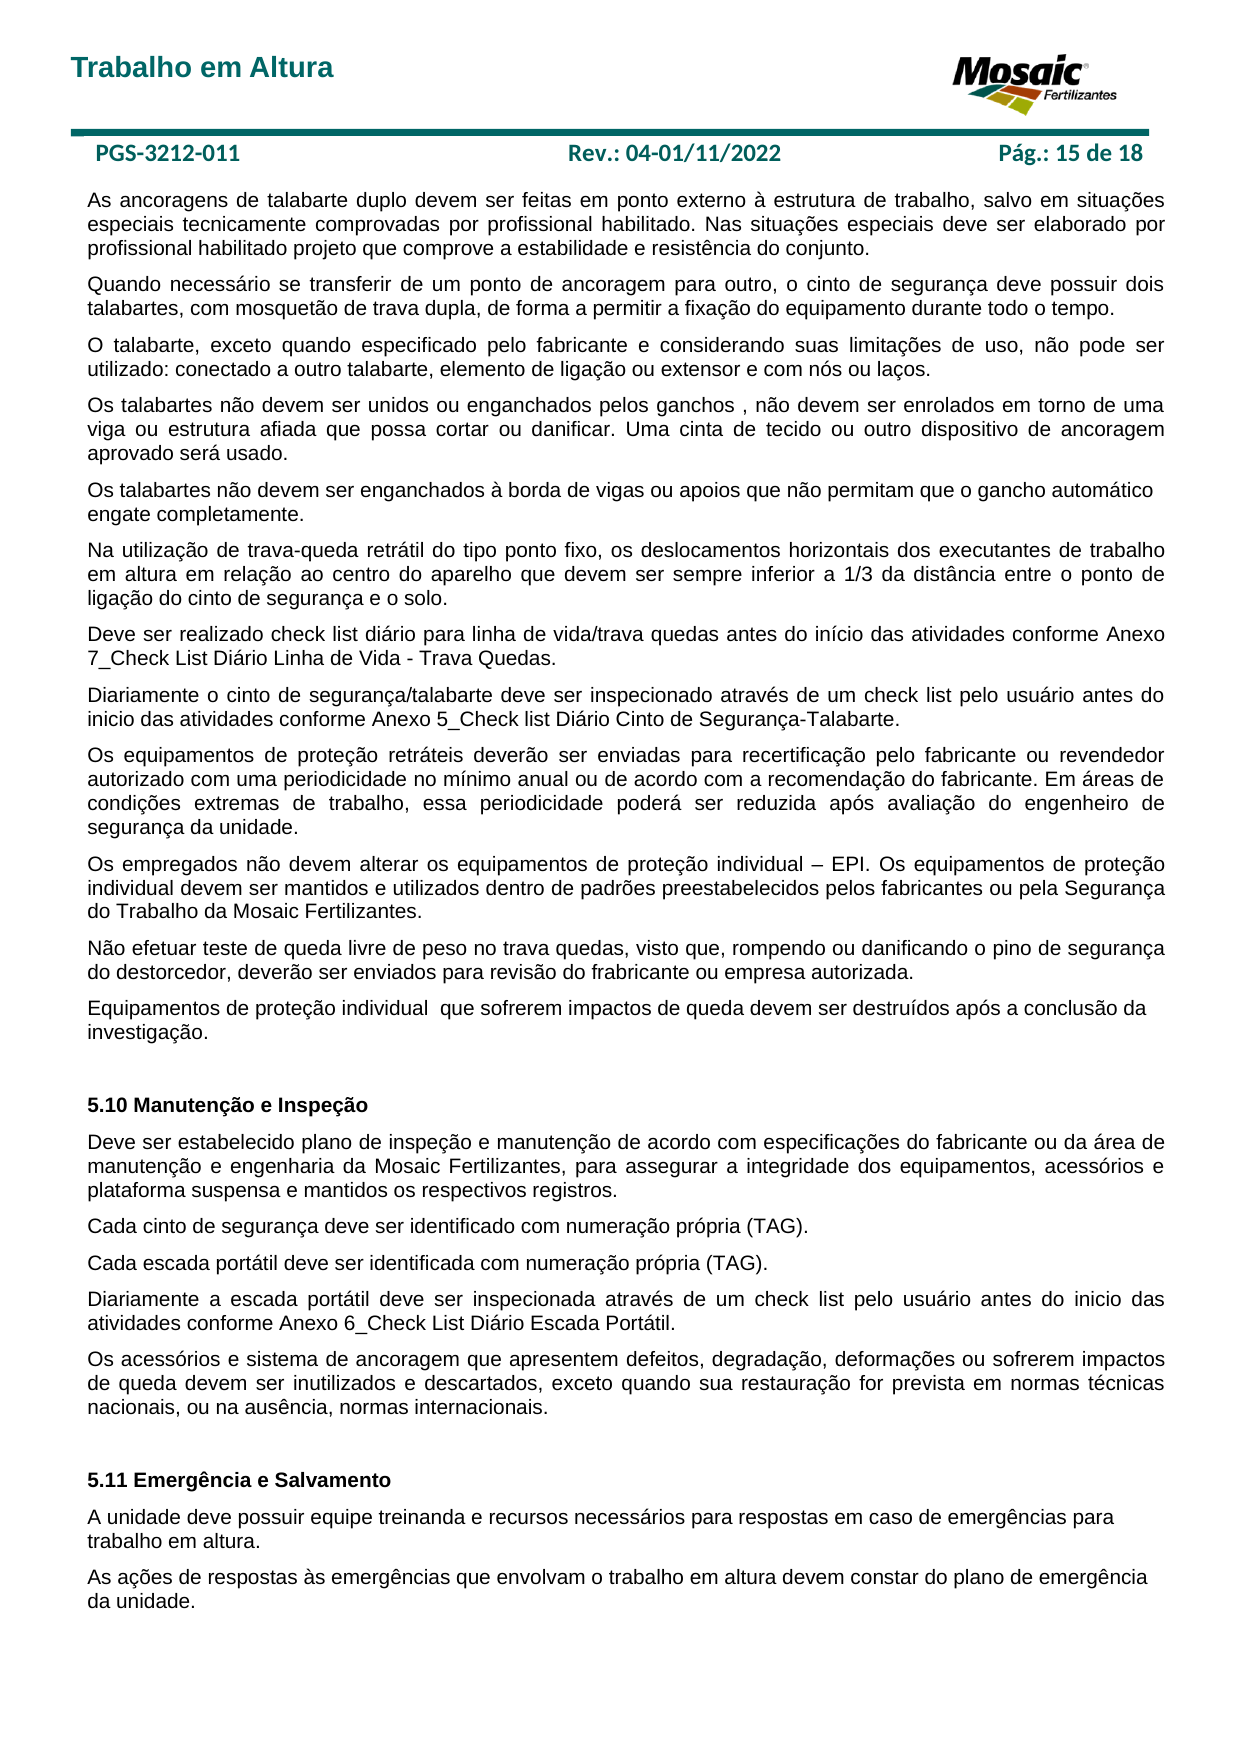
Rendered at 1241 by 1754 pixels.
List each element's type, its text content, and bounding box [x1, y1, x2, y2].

text Diariamente a escada portátil deve ser inspecionada através de um check list pelo usuário antes do inicio das atividades conforme Anexo 6_Check List Diário Escada Portátil. [87, 1287, 1166, 1335]
text A unidade deve possuir equipe treinanda e recursos necessários para respostas em caso de emergências para trabalho em altura. [87, 1504, 1166, 1552]
text O talabarte, exceto quando especificado pelo fabricante e considerando suas limitações de uso, não pode ser utilizado: conectado a outro talabarte, elemento de ligação ou extensor e com nós ou laços. [87, 333, 1166, 381]
text Cada cinto de segurança deve ser identificado com numeração própria (TAG). [87, 1214, 1166, 1238]
text Os acessórios e sistema de ancoragem que apresentem defeitos, degradação, deformações ou sofrerem impactos de queda devem ser inutilizados e descartados, exceto quando sua restauração for prevista em normas técnicas nacionais, ou na ausência, normas internacionais. [87, 1347, 1166, 1419]
picture [938, 35, 1127, 123]
text Os talabartes não devem ser enganchados à borda de vigas ou apoios que não permitam que o gancho automático engate completamente. [87, 477, 1166, 525]
text Os talabartes não devem ser unidos ou enganchados pelos ganchos , não devem ser enrolados em torno de uma viga ou estrutura afiada que possa cortar ou danificar. Uma cinta de tecido ou outro dispositivo de ancoragem aprovado será usado. [87, 393, 1166, 465]
text Na utilização de trava-queda retrátil do tipo ponto fixo, os deslocamentos horizontais dos executantes de trabalho em altura em relação ao centro do aparelho que devem ser sempre inferior a 1/3 da distância entre o ponto de ligação do cinto de segurança e o solo. [87, 538, 1166, 610]
text Quando necessário se transferir de um ponto de ancoragem para outro, o cinto de segurança deve possuir dois talabartes, com mosquetão de trava dupla, de forma a permitir a fixação do equipamento durante todo o tempo. [87, 272, 1166, 320]
text Cada escada portátil deve ser identificada com numeração própria (TAG). [87, 1250, 1166, 1274]
text Os empregados não devem alterar os equipamentos de proteção individual – EPI. Os equipamentos de proteção individual devem ser mantidos e utilizados dentro de padrões preestabelecidos pelos fabricantes ou pela Segurança do Trabalho da Mosaic Fertilizantes. [87, 851, 1166, 923]
text 5.11 Emergência e Salvamento [87, 1468, 1166, 1492]
text As ações de respostas às emergências que envolvam o trabalho em altura devem constar do plano de emergência da unidade. [87, 1565, 1166, 1613]
text Deve ser estabelecido plano de inspeção e manutenção de acordo com especificações do fabricante ou da área de manutenção e engenharia da Mosaic Fertilizantes, para assegurar a integridade dos equipamentos, acessórios e plataforma suspensa e mantidos os respectivos registros. [87, 1129, 1166, 1201]
text Não efetuar teste de queda livre de peso no trava quedas, visto que, rompendo ou danificando o pino de segurança do destorcedor, deverão ser enviados para revisão do frabricante ou empresa autorizada. [87, 936, 1166, 984]
text 5.10 Manutenção e Inspeção [87, 1093, 1166, 1117]
text As ancoragens de talabarte duplo devem ser feitas em ponto externo à estrutura de trabalho, salvo em situações especiais tecnicamente comprovadas por profissional habilitado. Nas situações especiais deve ser elaborado por profissional habilitado projeto que comprove a estabilidade e resistência do conjunto. [87, 188, 1166, 260]
text Equipamentos de proteção individual que sofrerem impactos de queda devem ser destruídos após a conclusão da investigação. [87, 996, 1166, 1044]
text Os equipamentos de proteção retráteis deverão ser enviadas para recertificação pelo fabricante ou revendedor autorizado com uma periodicidade no mínimo anual ou de acordo com a recomendação do fabricante. Em áreas de condições extremas de trabalho, essa periodicidade poderá ser reduzida após avaliação do engenheiro de segurança da unidade. [87, 743, 1166, 839]
text Deve ser realizado check list diário para linha de vida/trava quedas antes do início das atividades conforme Anexo 7_Check List Diário Linha de Vida - Trava Quedas. [87, 622, 1166, 670]
text Diariamente o cinto de segurança/talabarte deve ser inspecionado através de um check list pelo usuário antes do inicio das atividades conforme Anexo 5_Check list Diário Cinto de Segurança-Talabarte. [87, 683, 1166, 731]
